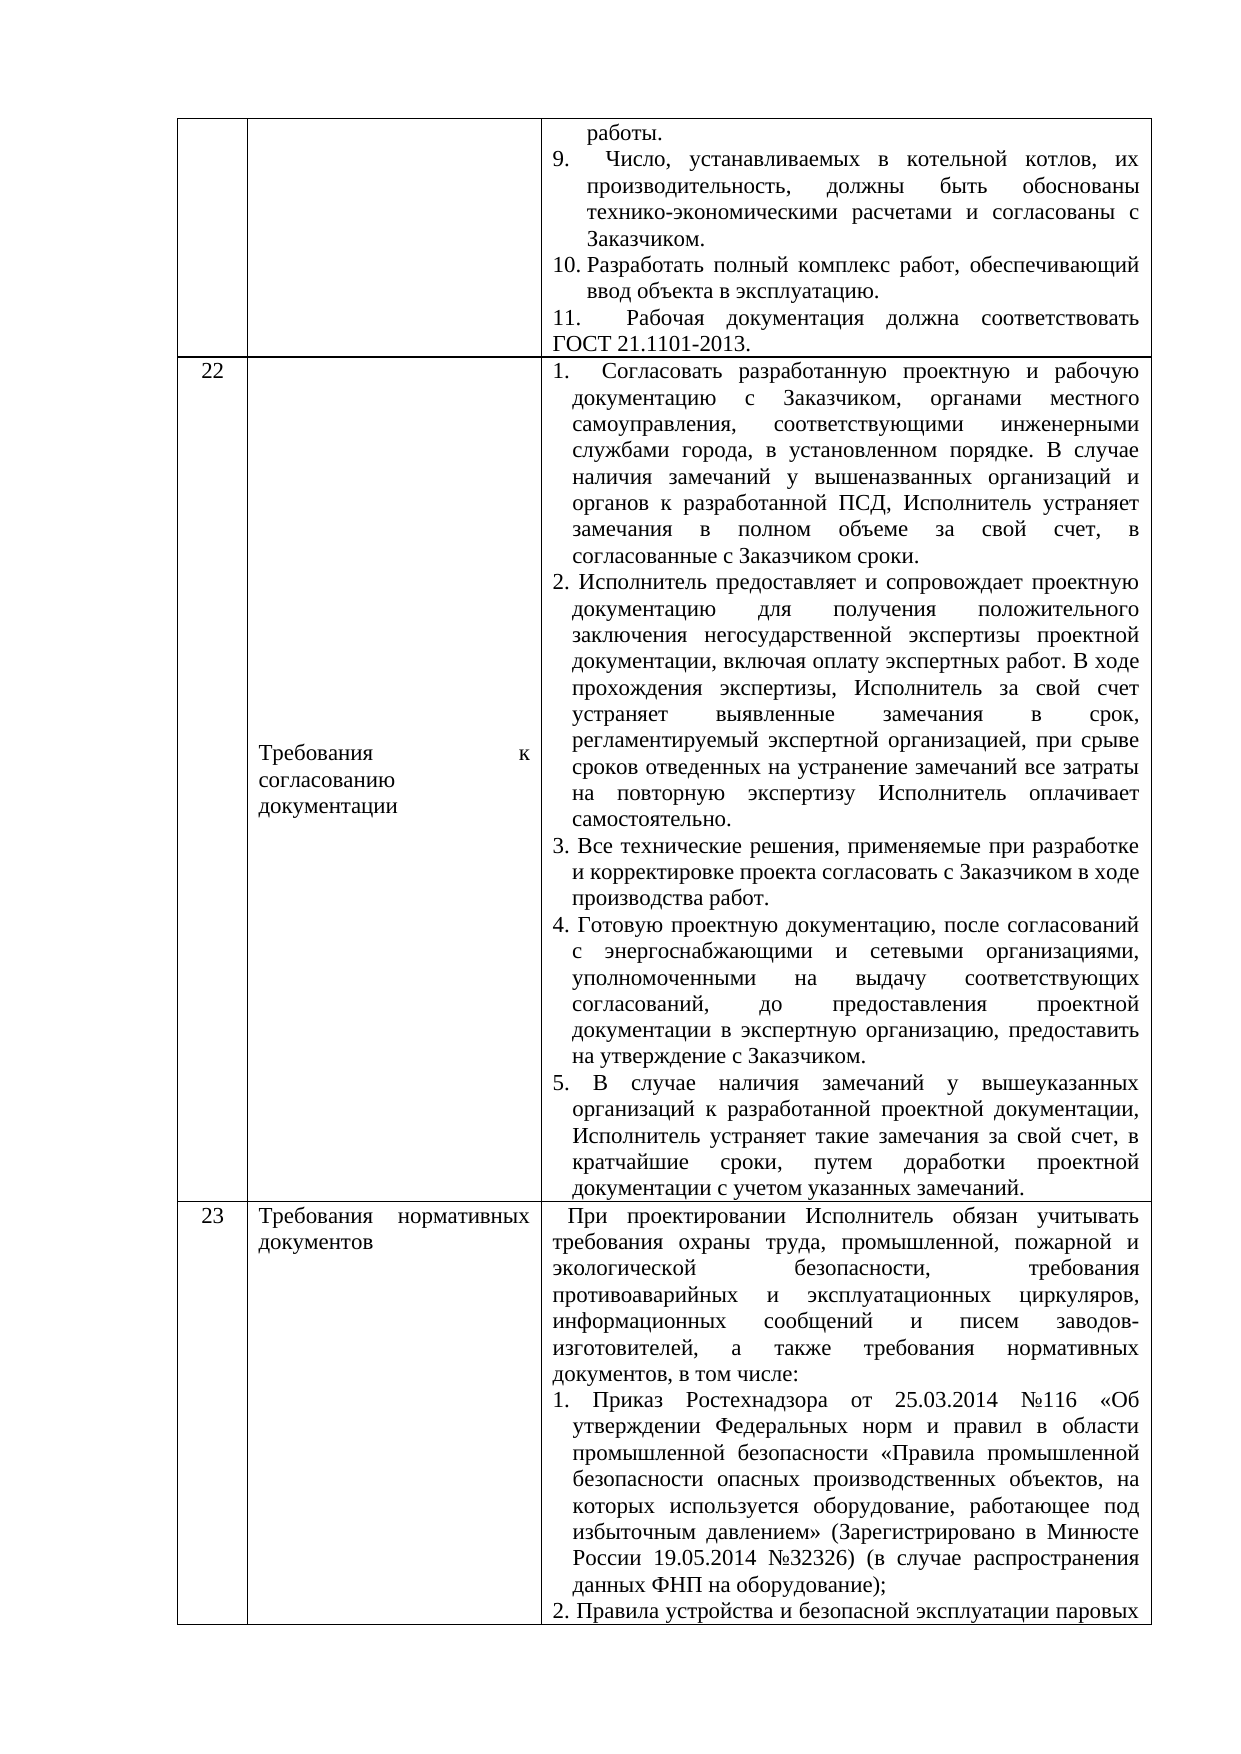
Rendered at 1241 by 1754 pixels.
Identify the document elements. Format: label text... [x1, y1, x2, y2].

table_cell 22 [178, 358, 247, 1201]
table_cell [542, 1202, 1151, 1623]
table_cell 21 [178, 119, 247, 356]
table_cell Требования к согласованию документации [248, 358, 541, 1201]
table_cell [248, 1202, 541, 1623]
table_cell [248, 119, 541, 356]
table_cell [542, 119, 1151, 356]
table_cell 1. Согласовать разработанную проектную и рабочую документацию с Заказчиком, органами местного самоуправления, соответствующими инженерными службами города, в установленном порядке. В случае наличия замечаний у вышеназванных организаций и органов к разработанной ПСД, Исполнитель устраняет замечания в полном объеме за свой счет, в согласованные с Заказчиком сроки. 2. Исполнитель предоставляет и сопровождает проектную документацию для получения положительного заключения негосударственной экспертизы проектной документации, включая оплату экспертных работ. В ходе прохождения экспертизы, Исполнитель за свой счет устраняет выявленные замечания в срок, регламентируемый экспертной организацией, при срыве сроков отведенных на устранение замечаний все затраты на повторную экспертизу Исполнитель оплачивает самостоятельно. 3. Все технические решения, применяемые при разработке и корректировке проекта согласовать с Заказчиком в ходе производства работ. 4. Готовую проектную документацию, после согласований с энергоснабжающими и сетевыми организациями, уполномоченными на выдачу соответствующих согласований, до предоставления проектной документации в экспертную организацию, предоставить на утверждение с Заказчиком. 5. В случае наличия замечаний у вышеуказанных организаций к разработанной проектной документации, Исполнитель устраняет такие замечания за свой счет, в кратчайшие сроки, путем доработки проектной документации с учетом указанных замечаний. [542, 358, 1151, 1201]
table_cell 23 [178, 1202, 247, 1623]
